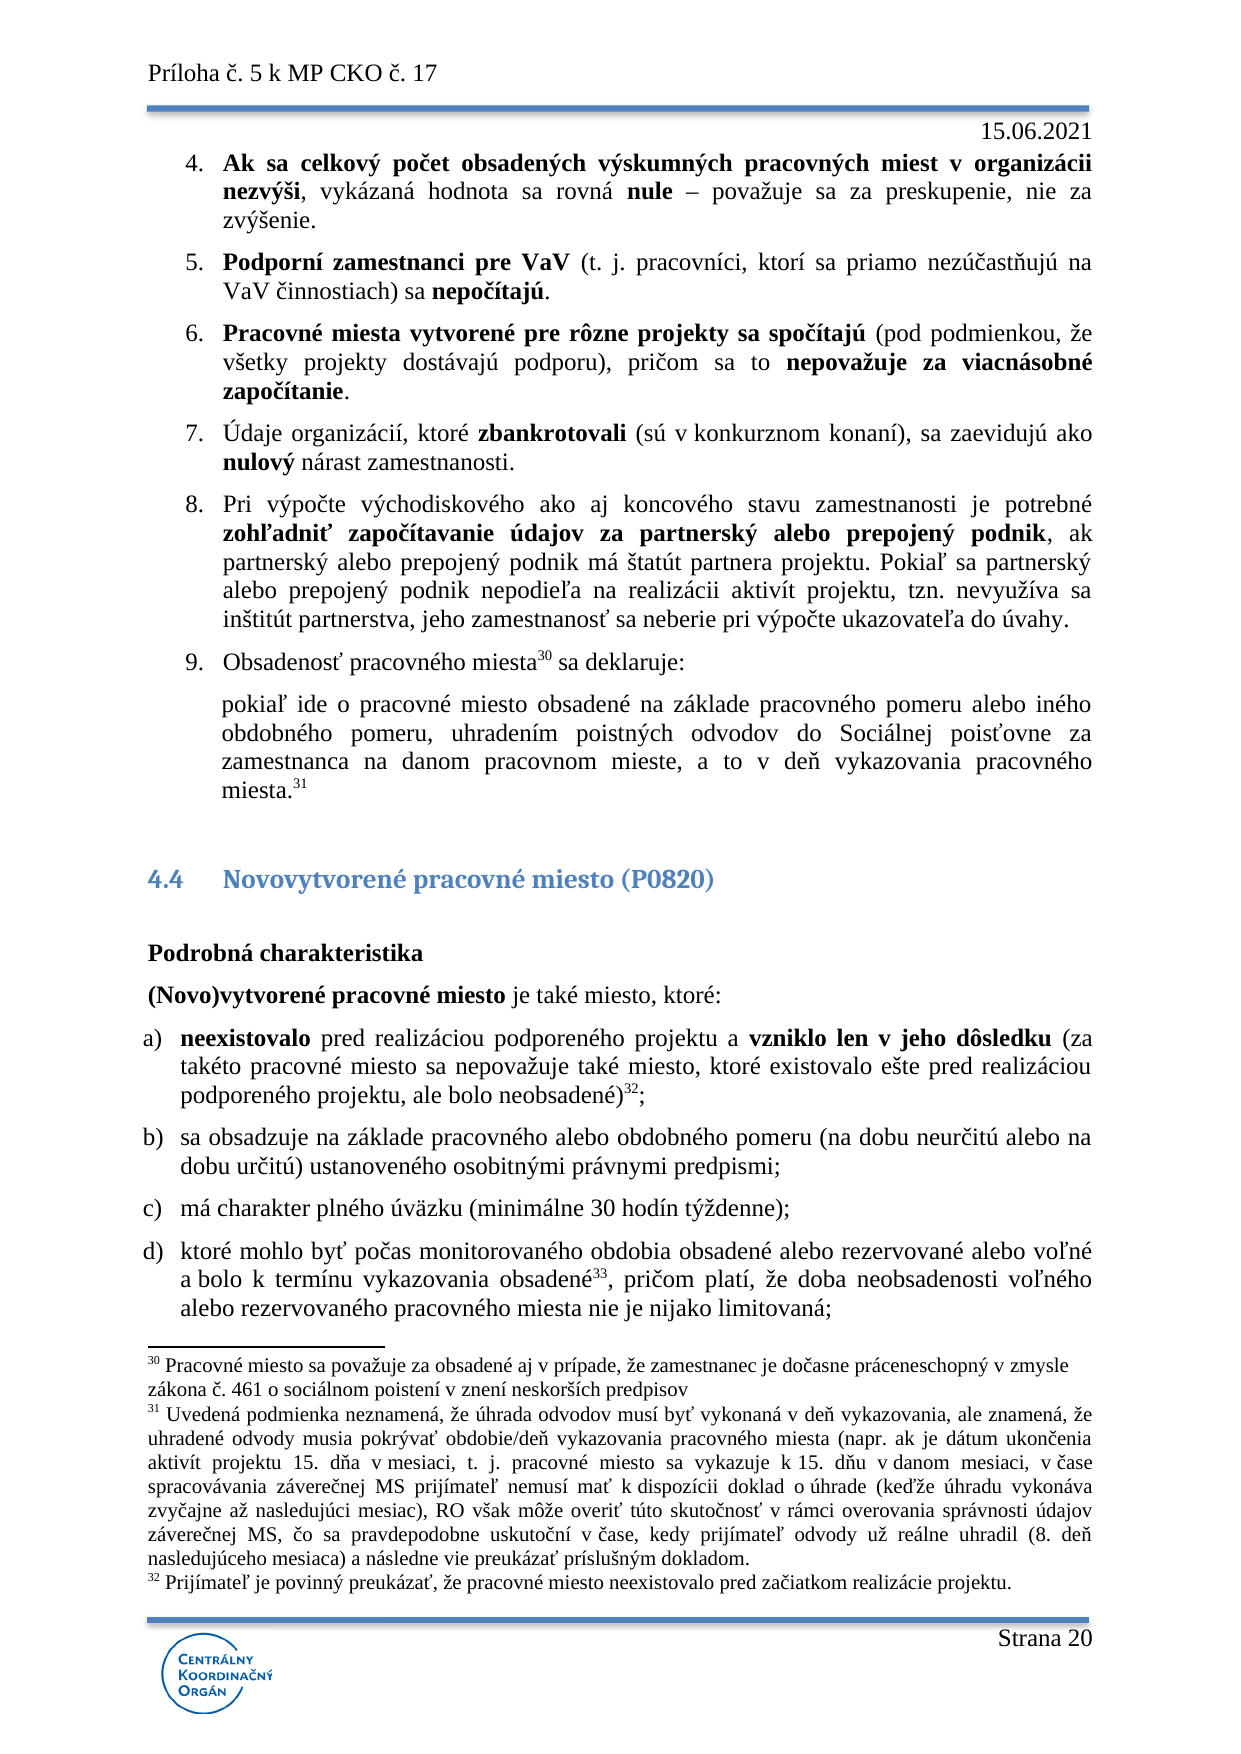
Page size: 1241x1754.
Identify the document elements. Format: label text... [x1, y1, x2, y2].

list ktoré mohlo byť počas monitorovaného obdobia obsadené alebo rezervované alebo voľné a bolo k termínu vykazovania obsadené, pričom platí, že doba neobsadenosti voľného alebo rezervovaného pracovného miesta nie je nijako limitovaná; [143, 1236, 1093, 1322]
list Pracovné miesta vytvorené pre rôzne projekty sa spočítajú (pod podmienkou, že všetky projekty dostávajú podporu), pričom sa to nepovažuje za viacnásobné započítanie. [185, 318, 1093, 405]
list má charakter plného úväzku (minimálne 30 hodín týždenne); [143, 1193, 1093, 1222]
list Podporní zamestnanci pre VaV (t. j. pracovníci, ktorí sa priamo nezúčastňujú na VaV činnostiach) sa nepočítajú. [185, 247, 1093, 305]
text (Novo)vytvorené pracovné miesto je také miesto, ktoré: [148, 980, 1093, 1009]
text Podrobná charakteristika [148, 938, 1093, 967]
list Ak sa celkový počet obsadených výskumných pracovných miest v organizácii nezvýši, vykázaná hodnota sa rovná nule – považuje sa za preskupenie, nie za zvýšenie. [185, 148, 1093, 234]
list Pri výpočte východiskového ako aj koncového stavu zamestnanosti je potrebné zohľadniť započítavanie údajov za partnerský alebo prepojený podnik, ak partnerský alebo prepojený podnik má štatút partnera projektu. Pokiaľ sa partnerský alebo prepojený podnik nepodieľa na realizácii aktivít projektu, tzn. nevyužíva sa inštitút partnerstva, jeho zamestnanosť sa neberie pri výpočte ukazovateľa do úvahy. [185, 489, 1093, 633]
text pokiaľ ide o pracovné miesto obsadené na základe pracovného pomeru alebo iného obdobného pomeru, uhradením poistných odvodov do Sociálnej poisťovne za zamestnanca na danom pracovnom mieste, a to v deň vykazovania pracovného miesta. [221, 689, 1093, 804]
list sa obsadzuje na základe pracovného alebo obdobného pomeru (na dobu neurčitú alebo na dobu určitú) ustanoveného osobitnými právnymi predpismi; [143, 1122, 1093, 1180]
list neexistovalo pred realizáciou podporeného projektu a vzniklo len v jeho dôsledku (za takéto pracovné miesto sa nepovažuje také miesto, ktoré existovalo ešte pred realizáciou podporeného projektu, ale bolo neobsadené); [143, 1023, 1093, 1109]
subtitle Novovytvorené pracovné miesto (P0820) [148, 864, 1093, 896]
list Obsadenosť pracovného miesta sa deklaruje: [185, 647, 1093, 675]
picture [159, 1631, 272, 1713]
list Údaje organizácií, ktoré zbankrotovali (sú v konkurznom konaní), sa zaevidujú ako nulový nárast zamestnanosti. [185, 418, 1093, 476]
